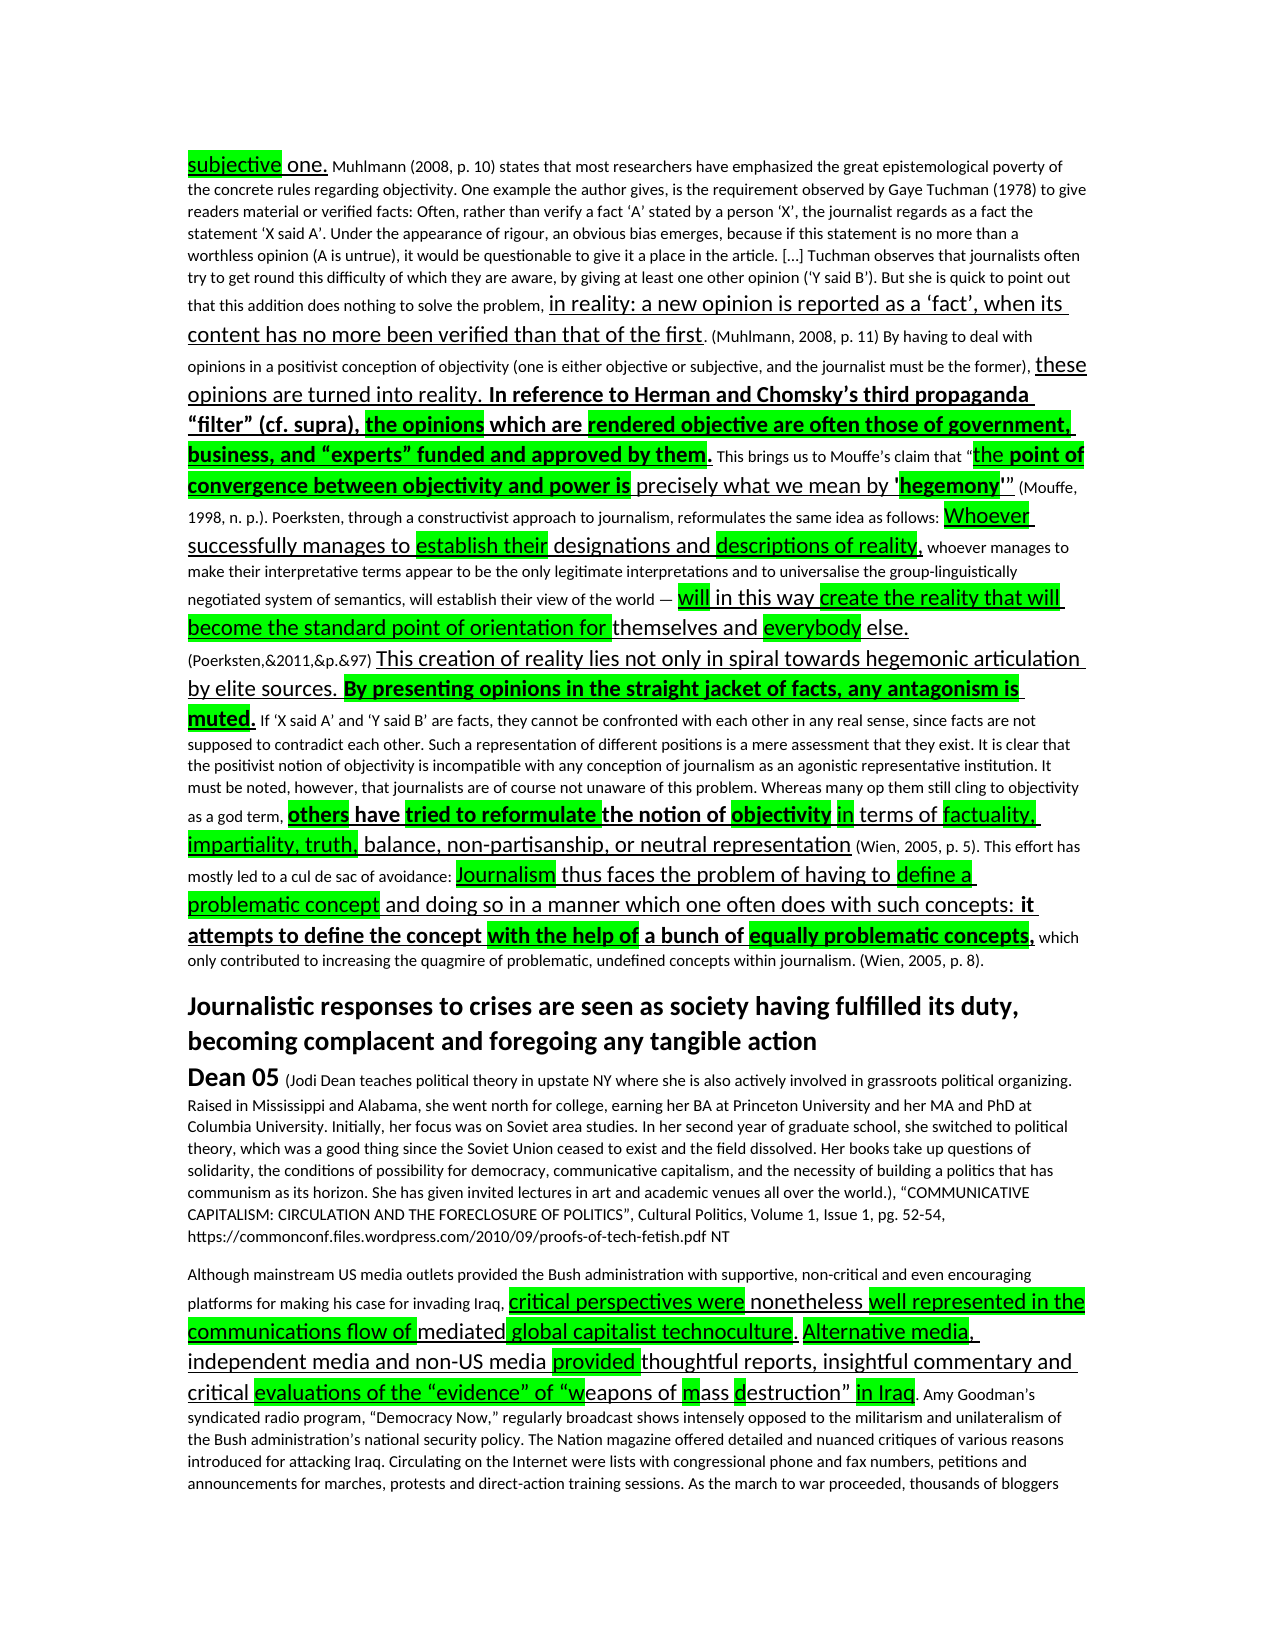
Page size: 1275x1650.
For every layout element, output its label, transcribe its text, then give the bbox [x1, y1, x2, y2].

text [187, 1264, 1087, 1493]
subtitle Journalistic responses to crises are seen as society having fulfilled its duty, becoming complacent and foregoing any tangible action [187, 989, 1087, 1058]
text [187, 150, 1087, 971]
text Dean 05 (Jodi Dean teaches political theory in upstate NY where she is also actively involved in grassroots political organizing. Raised in Mississippi and Alabama, she went north for college, earning her BA at Princeton University and her MA and PhD at Columbia University. Initially, her focus was on Soviet area studies. In her second year of graduate school, she switched to political theory, which was a good thing since the Soviet Union ceased to exist and the field dissolved. Her books take up questions of solidarity, the conditions of possibility for democracy, communicative capitalism, and the necessity of building a politics that has communism as its horizon. She has given invited lectures in art and academic venues all over the world.), “COMMUNICATIVE CAPITALISM: CIRCULATION AND THE FORECLOSURE OF POLITICS”, Cultural Politics, Volume 1, Issue 1, pg. 52-54, https://commonconf.files.wordpress.com/2010/09/proofs-of-tech-fetish.pdf NT [187, 1060, 1087, 1246]
